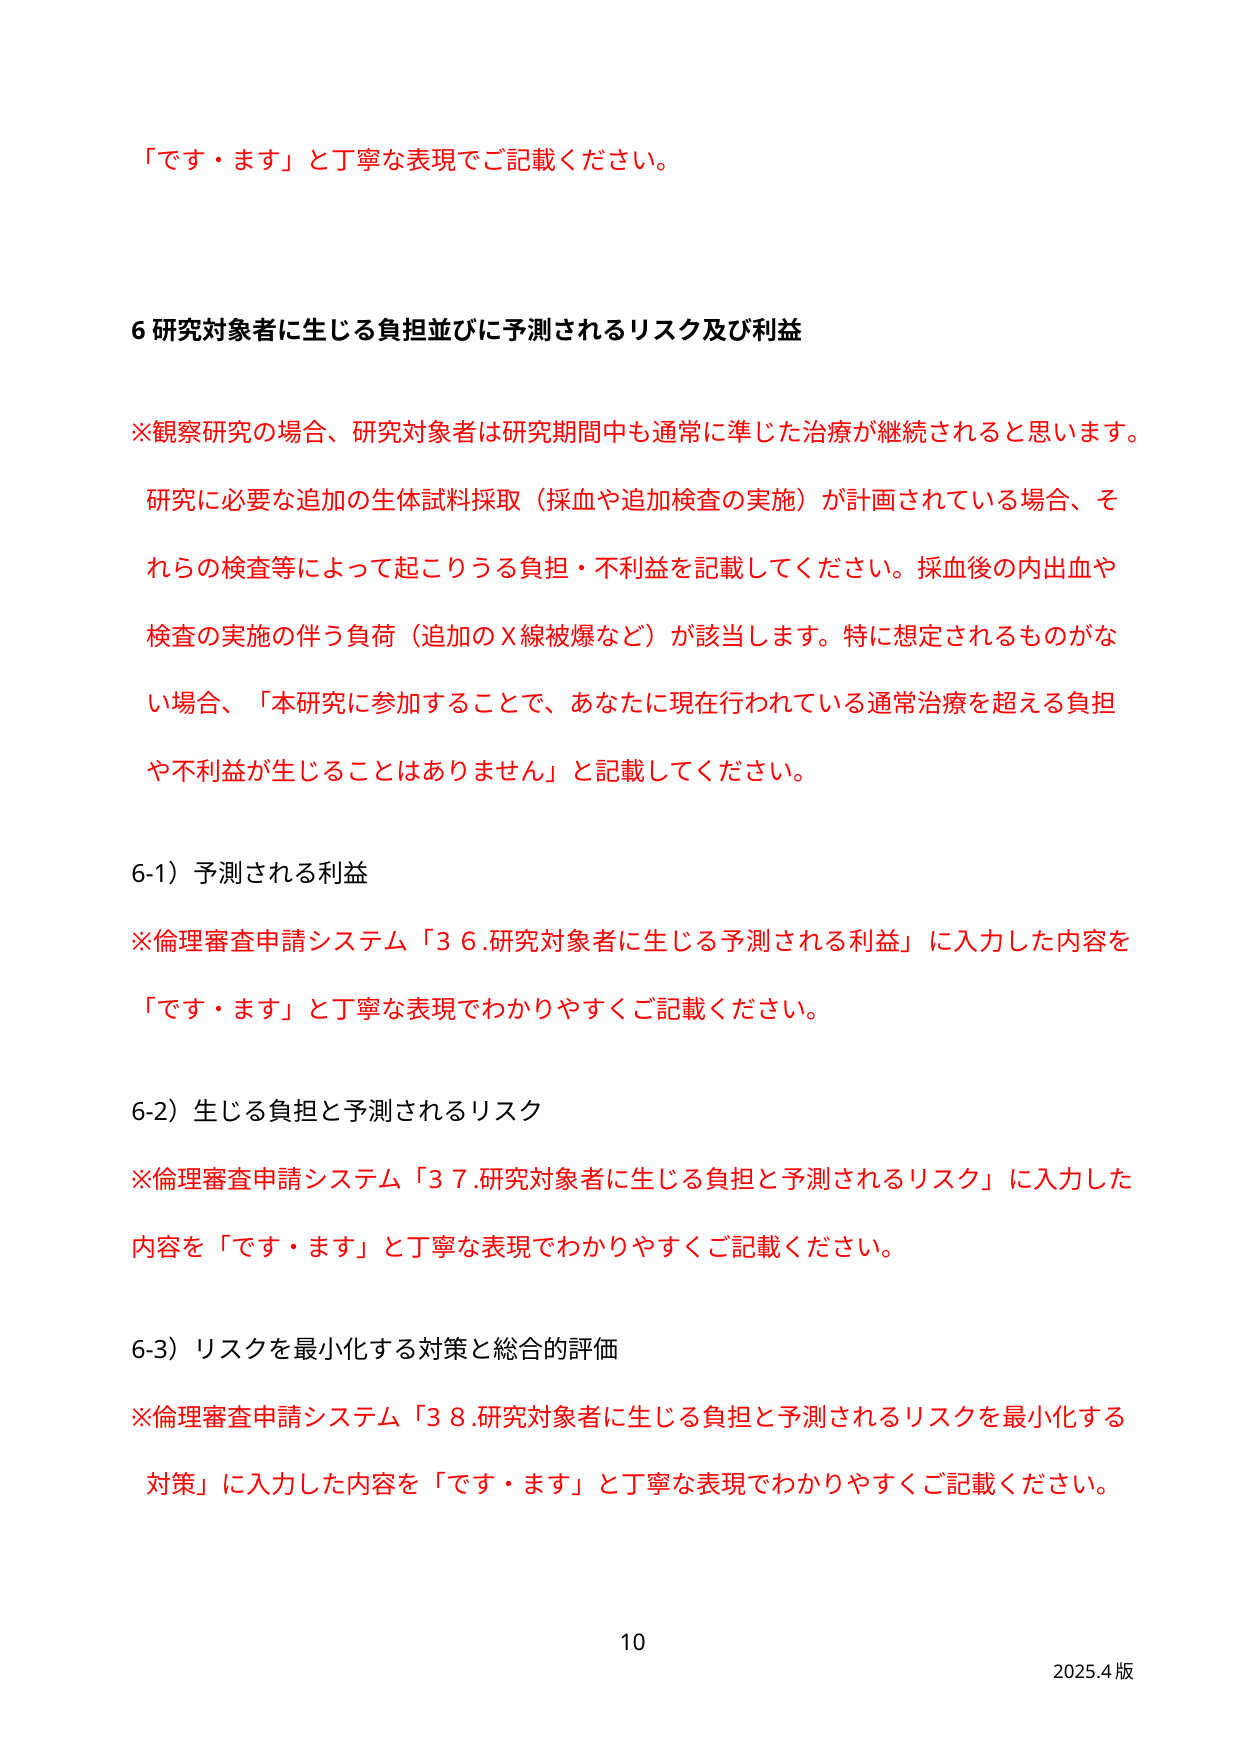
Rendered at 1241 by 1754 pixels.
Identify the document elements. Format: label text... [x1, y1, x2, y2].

text ※倫理審査申請システム「3７.研究対象者に生じる負担と予測されるリスク」に入力した内容を「です・ます」と丁寧な表現でわかりやすくご記載ください。 [131, 1143, 1134, 1279]
text 6-2）生じる負担と予測されるリスク [131, 1076, 1134, 1143]
text 6-1）予測される利益 [131, 838, 1134, 906]
text 6-3）リスクを最小化する対策と総合的評価 [131, 1313, 1134, 1381]
text ※倫理審査申請システム「3８.研究対象者に生じる負担と予測されるリスクを最小化する対策」に入力した内容を「です・ます」と丁寧な表現でわかりやすくご記載ください。 [131, 1381, 1134, 1517]
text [131, 125, 1134, 193]
text ※観察研究の場合、研究対象者は研究期間中も通常に準じた治療が継続されると思います。研究に必要な追加の生体試料採取（採血や追加検査の実施）が計画されている場合、それらの検査等によって起こりうる負担・不利益を記載してください。採血後の内出血や検査の実施の伴う負荷（追加のX線被爆など）が該当します。特に想定されるものがない場合、「本研究に参加することで、あなたに現在行われている通常治療を超える負担や不利益が生じることはありません」と記載してください。 [131, 396, 1134, 804]
text 6 研究対象者に生じる負担並びに予測されるリスク及び利益 [131, 294, 1134, 362]
text ※倫理審査申請システム「3６.研究対象者に生じる予測される利益」に入力した内容を「です・ます」と丁寧な表現でわかりやすくご記載ください。 [131, 906, 1134, 1042]
